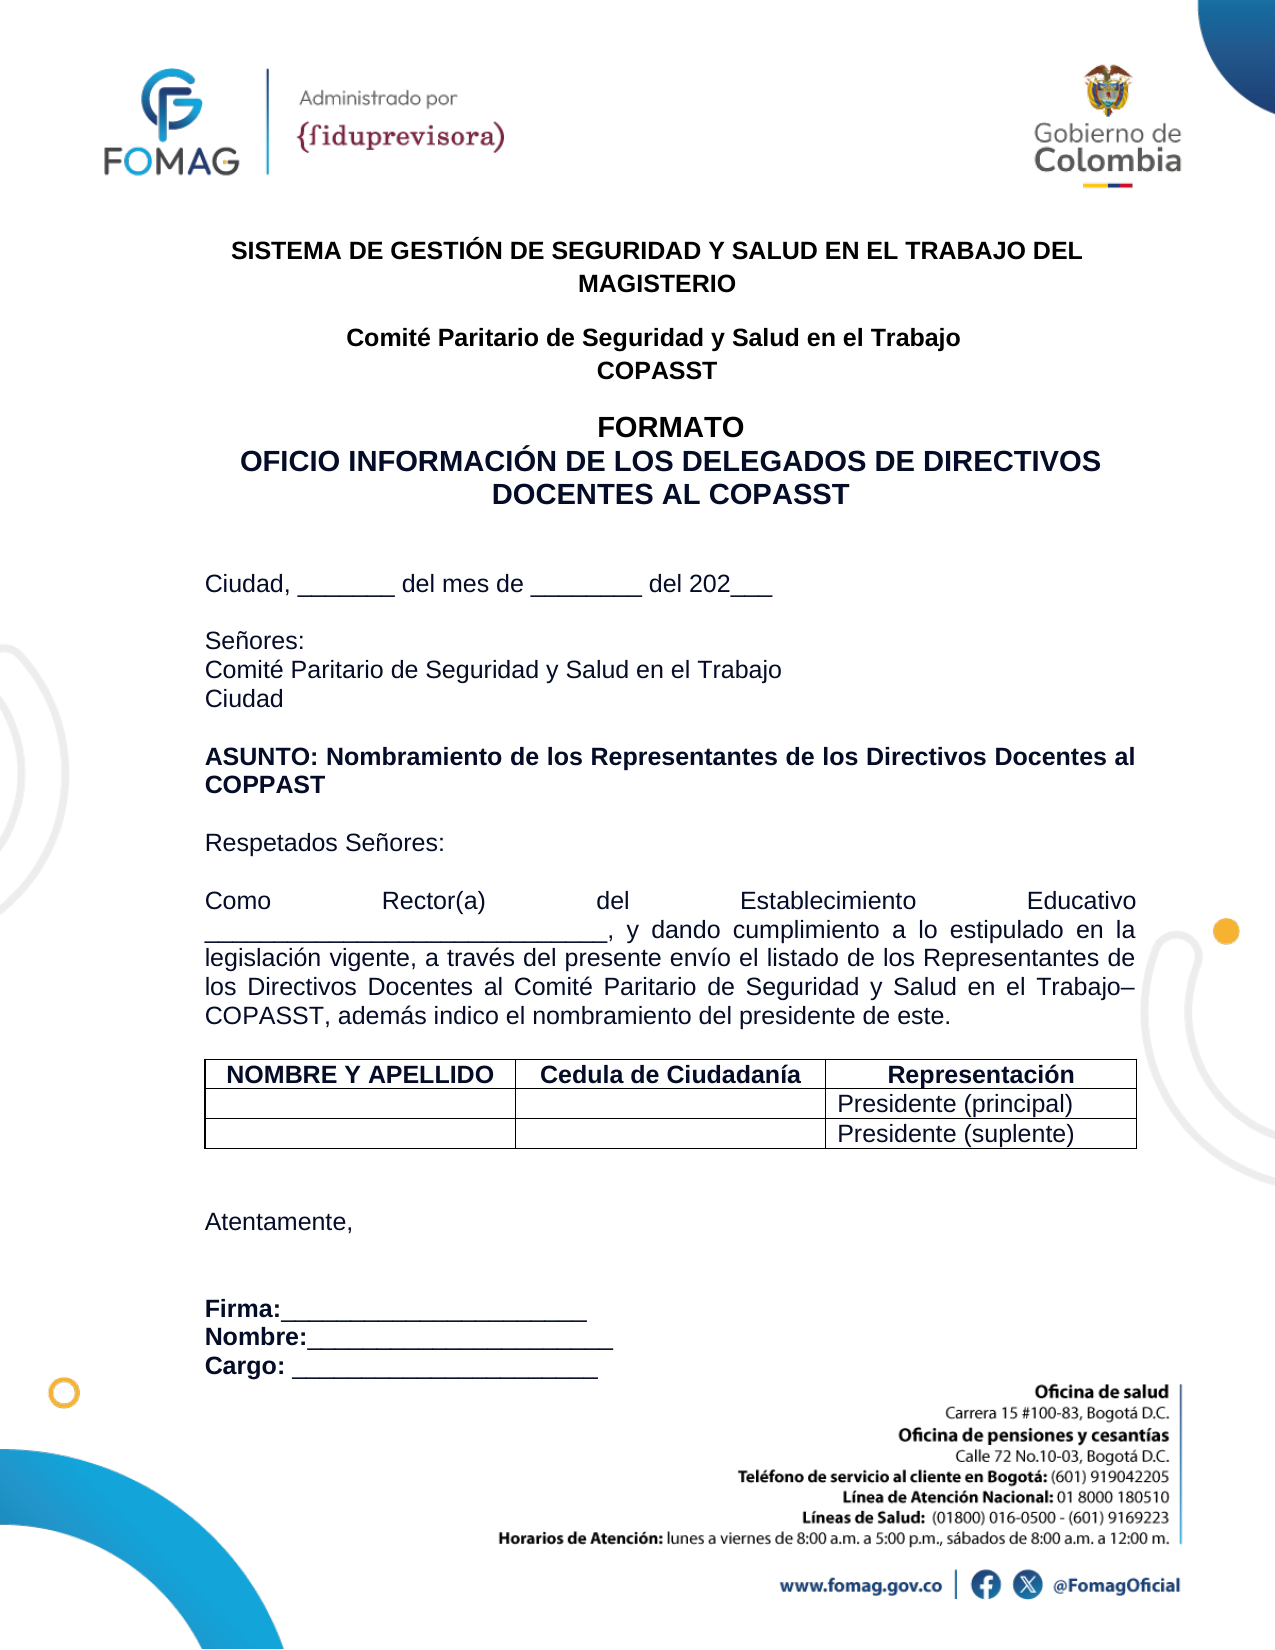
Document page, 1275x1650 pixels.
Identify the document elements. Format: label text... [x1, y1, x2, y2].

table_header Representación [826, 1060, 1136, 1088]
table_cell [516, 1119, 825, 1148]
table_cell [516, 1089, 825, 1118]
text OFICIO INFORMACIÓN DE LOS DELEGADOS DE DIRECTIVOS DOCENTES AL COPASST [204, 444, 1137, 511]
text Señores: [204, 626, 1137, 655]
text Ciudad, _______ del mes de ________ del 202___ [204, 568, 1137, 597]
text Firma:______________________ Nombre:______________________ [204, 1293, 1137, 1351]
text ASUNTO: Nombramiento de los Representantes de los Directivos Docentes al COPPAST [204, 742, 1137, 799]
table_header Cedula de Ciudadanía [516, 1060, 825, 1088]
text FORMATO [204, 410, 1137, 443]
text SISTEMA DE GESTIÓN DE SEGURIDAD Y SALUD EN EL TRABAJO DEL MAGISTERIO [177, 236, 1137, 298]
table_cell Presidente (principal) [826, 1089, 1136, 1118]
text Cargo: ______________________ [204, 1351, 1137, 1380]
text Ciudad [204, 684, 1137, 713]
table_cell [206, 1089, 515, 1118]
text Respetados Señores: [204, 828, 1137, 857]
text Atentamente, [204, 1207, 1137, 1236]
text Comité Paritario de Seguridad y Salud en el Trabajo [204, 655, 1137, 684]
text Como Rector(a) del Establecimiento Educativo _____________________________, y dando cumplimiento a lo estipulado en la legislación vigente, a través del presente envío el listado de los Representantes de los Directivos Docentes al Comité Paritario de Seguridad y Salud en el Trabajo– COPASST, además indico el nombramiento del presidente de este. [204, 886, 1137, 1029]
table_cell [206, 1119, 515, 1148]
table_header NOMBRE Y APELLIDO [206, 1060, 515, 1088]
text Comité Paritario de Seguridad y Salud en el Trabajo COPASST [177, 323, 1137, 385]
picture [0, 0, 1275, 1649]
table_cell Presidente (suplente) [826, 1119, 1136, 1148]
